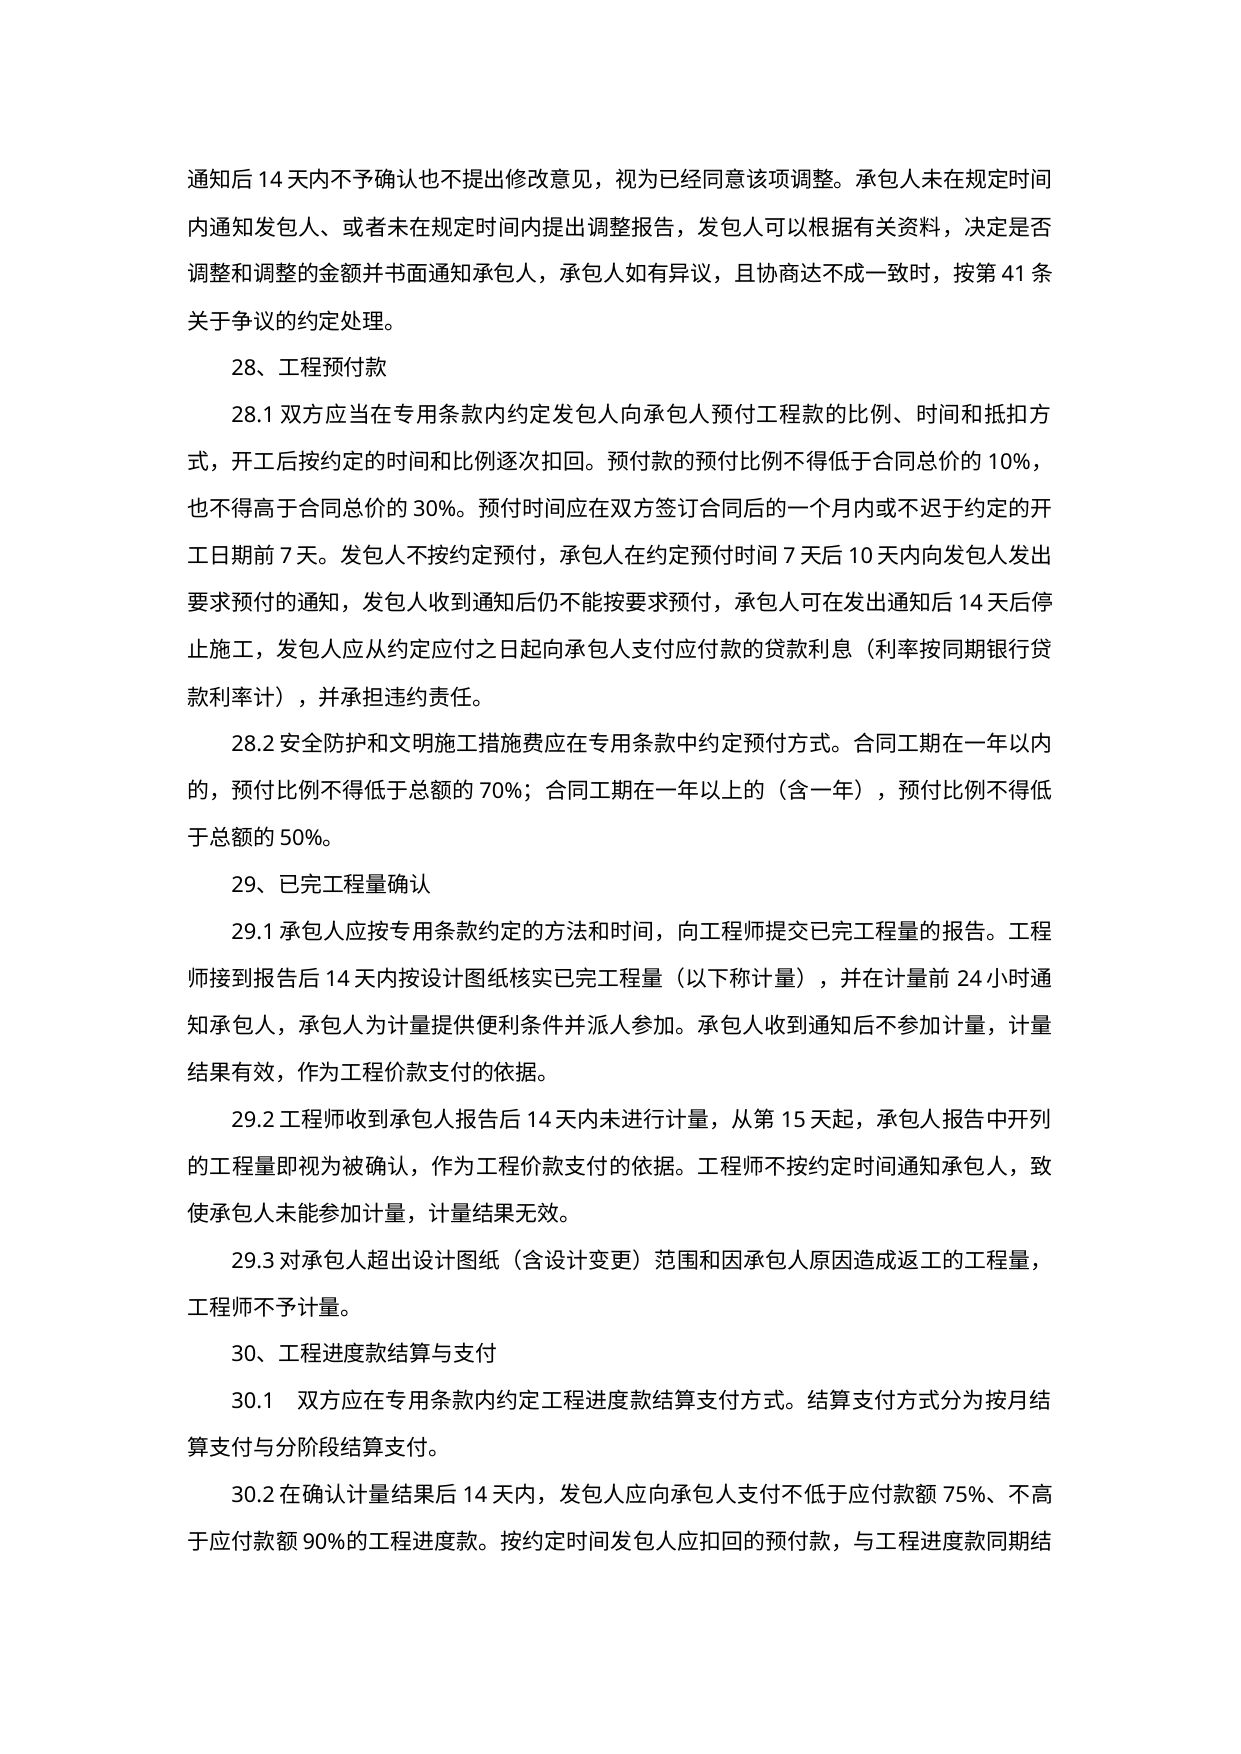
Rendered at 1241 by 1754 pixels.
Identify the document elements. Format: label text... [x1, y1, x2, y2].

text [187, 162, 1053, 336]
text 29.2工程师收到承包人报告后14天内未进行计量，从第15天起，承包人报告中开列的工程量即视为被确认，作为工程价款支付的依据。工程师不按约定时间通知承包人，致使承包人未能参加计量，计量结果无效。 [187, 1101, 1053, 1228]
text 29.1承包人应按专用条款约定的方法和时间，向工程师提交已完工程量的报告。工程师接到报告后14天内按设计图纸核实已完工程量（以下称计量），并在计量前24小时通知承包人，承包人为计量提供便利条件并派人参加。承包人收到通知后不参加计量，计量结果有效，作为工程价款支付的依据。 [187, 913, 1053, 1087]
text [187, 1477, 1053, 1556]
text 29.3对承包人超出设计图纸（含设计变更）范围和因承包人原因造成返工的工程量，工程师不予计量。 [187, 1242, 1053, 1322]
text 30.1 双方应在专用条款内约定工程进度款结算支付方式。结算支付方式分为按月结算支付与分阶段结算支付。 [187, 1383, 1053, 1462]
text 28、工程预付款 [187, 350, 1053, 382]
text 29、已完工程量确认 [187, 867, 1053, 899]
text 28.1双方应当在专用条款内约定发包人向承包人预付工程款的比例、时间和抵扣方式，开工后按约定的时间和比例逐次扣回。预付款的预付比例不得低于合同总价的10%，也不得高于合同总价的30%。预付时间应在双方签订合同后的一个月内或不迟于约定的开工日期前7天。发包人不按约定预付，承包人在约定预付时间7天后10天内向发包人发出要求预付的通知，发包人收到通知后仍不能按要求预付，承包人可在发出通知后14天后停止施工，发包人应从约定应付之日起向承包人支付应付款的贷款利息（利率按同期银行贷款利率计），并承担违约责任。 [187, 397, 1053, 712]
text 30、工程进度款结算与支付 [187, 1336, 1053, 1368]
text 28.2安全防护和文明施工措施费应在专用条款中约定预付方式。合同工期在一年以内的，预付比例不得低于总额的70%；合同工期在一年以上的（含一年），预付比例不得低于总额的50%。 [187, 726, 1053, 852]
